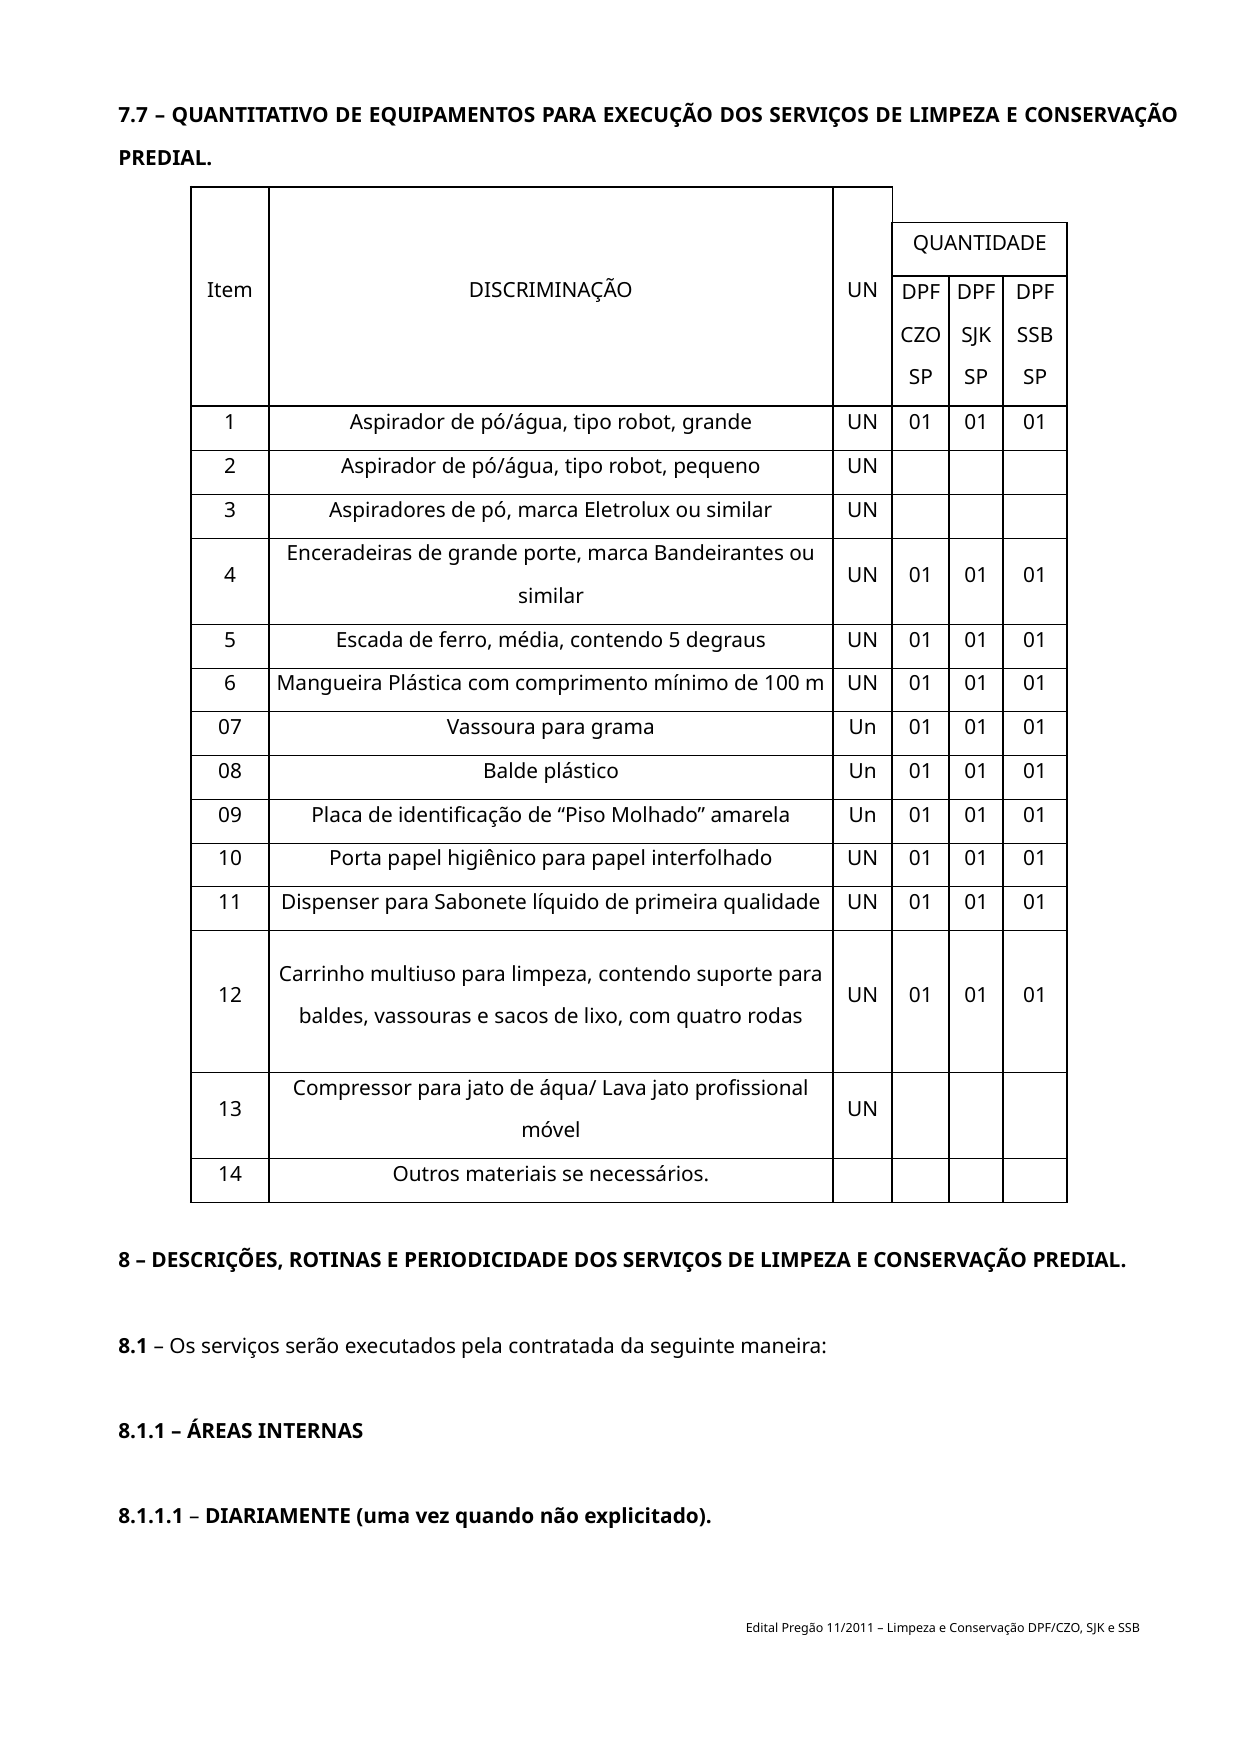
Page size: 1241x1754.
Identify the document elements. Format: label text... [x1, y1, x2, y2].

table_cell 01 [893, 712, 948, 755]
table_cell Aspirador de pó/água, tipo robot, pequeno [270, 451, 832, 494]
table_cell 5 [192, 625, 268, 667]
table_cell Outros materiais se necessários. [270, 1159, 832, 1202]
table_cell 6 [192, 669, 268, 711]
table_cell UN [834, 407, 891, 450]
table_cell [1004, 1073, 1066, 1158]
table_cell 08 [192, 756, 268, 799]
table_cell 01 [950, 669, 1002, 711]
table_cell 01 [950, 625, 1002, 667]
table_cell 01 [1004, 539, 1066, 624]
table_cell 01 [950, 844, 1002, 886]
table_cell 2 [192, 451, 268, 494]
table_cell 01 [893, 887, 948, 930]
table_cell Balde plástico [270, 756, 832, 799]
table_cell 01 [1004, 887, 1066, 930]
table_cell Porta papel higiênico para papel interfolhado [270, 844, 832, 886]
table_cell 11 [192, 887, 268, 930]
table_cell 01 [1004, 407, 1066, 450]
table_cell 01 [950, 800, 1002, 842]
text 7.7 – QUANTITATIVO DE EQUIPAMENTOS PARA EXECUÇÃO DOS SERVIÇOS DE LIMPEZA E CONSERVAÇÃO PREDIAL. [118, 100, 1179, 171]
text 8.1.1.1 – DIARIAMENTE (uma vez quando não explicitado). [118, 1501, 1140, 1530]
table_cell UN [834, 1073, 891, 1158]
table_cell 01 [950, 887, 1002, 930]
table_cell 01 [950, 712, 1002, 755]
table_cell 3 [192, 495, 268, 537]
table_cell 10 [192, 844, 268, 886]
table_cell 01 [893, 407, 948, 450]
table_cell Mangueira Plástica com comprimento mínimo de 100 m [270, 669, 832, 711]
table_cell 01 [893, 800, 948, 842]
table_cell Un [834, 756, 891, 799]
table_cell 01 [1004, 756, 1066, 799]
table_cell Compressor para jato de áqua/ Lava jato profissional móvel [270, 1073, 832, 1158]
table_cell 07 [192, 712, 268, 755]
table_cell Aspirador de pó/água, tipo robot, grande [270, 407, 832, 450]
table_cell UN [834, 887, 891, 930]
table_cell [950, 495, 1002, 537]
table_cell [893, 495, 948, 537]
table_cell 01 [950, 407, 1002, 450]
table_cell Escada de ferro, média, contendo 5 degraus [270, 625, 832, 667]
table_cell 14 [192, 1159, 268, 1202]
table_cell 01 [893, 844, 948, 886]
table_cell [1004, 495, 1066, 537]
table_cell 1 [192, 407, 268, 450]
table_cell Un [834, 800, 891, 842]
table_cell 01 [893, 669, 948, 711]
table_cell UN [834, 669, 891, 711]
table_cell 01 [1004, 625, 1066, 667]
table_header UN [834, 188, 892, 405]
table_cell [950, 451, 1002, 494]
table_cell DPF SSB SP [1004, 277, 1066, 405]
table_cell 09 [192, 800, 268, 842]
table_cell UN [834, 539, 891, 624]
table_cell Un [834, 712, 891, 755]
table_cell 01 [893, 625, 948, 667]
table_cell [893, 1159, 948, 1202]
table_cell 01 [950, 756, 1002, 799]
table_cell [834, 1159, 891, 1202]
table_header DISCRIMINAÇÃO [270, 188, 832, 405]
table_cell Dispenser para Sabonete líquido de primeira qualidade [270, 887, 832, 930]
table_cell UN [834, 931, 891, 1072]
table_cell 13 [192, 1073, 268, 1158]
table_cell Vassoura para grama [270, 712, 832, 755]
table_cell UN [834, 495, 891, 537]
table_cell DPF SJK SP [950, 277, 1002, 405]
table_cell Carrinho multiuso para limpeza, contendo suporte para baldes, vassouras e sacos de lixo, com quatro rodas [270, 931, 832, 1072]
table_cell 01 [1004, 931, 1066, 1072]
text 8 – DESCRIÇÕES, ROTINAS E PERIODICIDADE DOS SERVIÇOS DE LIMPEZA E CONSERVAÇÃO PREDIAL. [118, 1246, 1179, 1274]
table_cell 4 [192, 539, 268, 624]
table_cell [1004, 1159, 1066, 1202]
table_cell 01 [1004, 712, 1066, 755]
text 8.1.1 – ÁREAS INTERNAS [118, 1416, 1179, 1444]
table_cell 01 [893, 931, 948, 1072]
table_cell 12 [192, 931, 268, 1072]
table_cell 01 [893, 539, 948, 624]
table_cell 01 [950, 931, 1002, 1072]
table_cell 01 [1004, 669, 1066, 711]
table_cell [893, 1073, 948, 1158]
table_header Item [192, 188, 268, 405]
table_cell [950, 1073, 1002, 1158]
table_cell UN [834, 625, 891, 667]
table_cell [1004, 451, 1066, 494]
table_cell Placa de identificação de “Piso Molhado” amarela [270, 800, 832, 842]
table_cell 01 [1004, 844, 1066, 886]
table_cell 01 [950, 539, 1002, 624]
table_cell [950, 1159, 1002, 1202]
table_cell DPF CZO SP [893, 277, 948, 405]
table_cell 01 [893, 756, 948, 799]
table_cell 01 [1004, 800, 1066, 842]
table_cell QUANTIDADE [893, 223, 1066, 275]
table_cell UN [834, 844, 891, 886]
table_cell Enceradeiras de grande porte, marca Bandeirantes ou similar [270, 539, 832, 624]
table_cell UN [834, 451, 891, 494]
text 8.1 – Os serviços serão executados pela contratada da seguinte maneira: [118, 1331, 1179, 1359]
table_cell [893, 451, 948, 494]
table_cell Aspiradores de pó, marca Eletrolux ou similar [270, 495, 832, 537]
